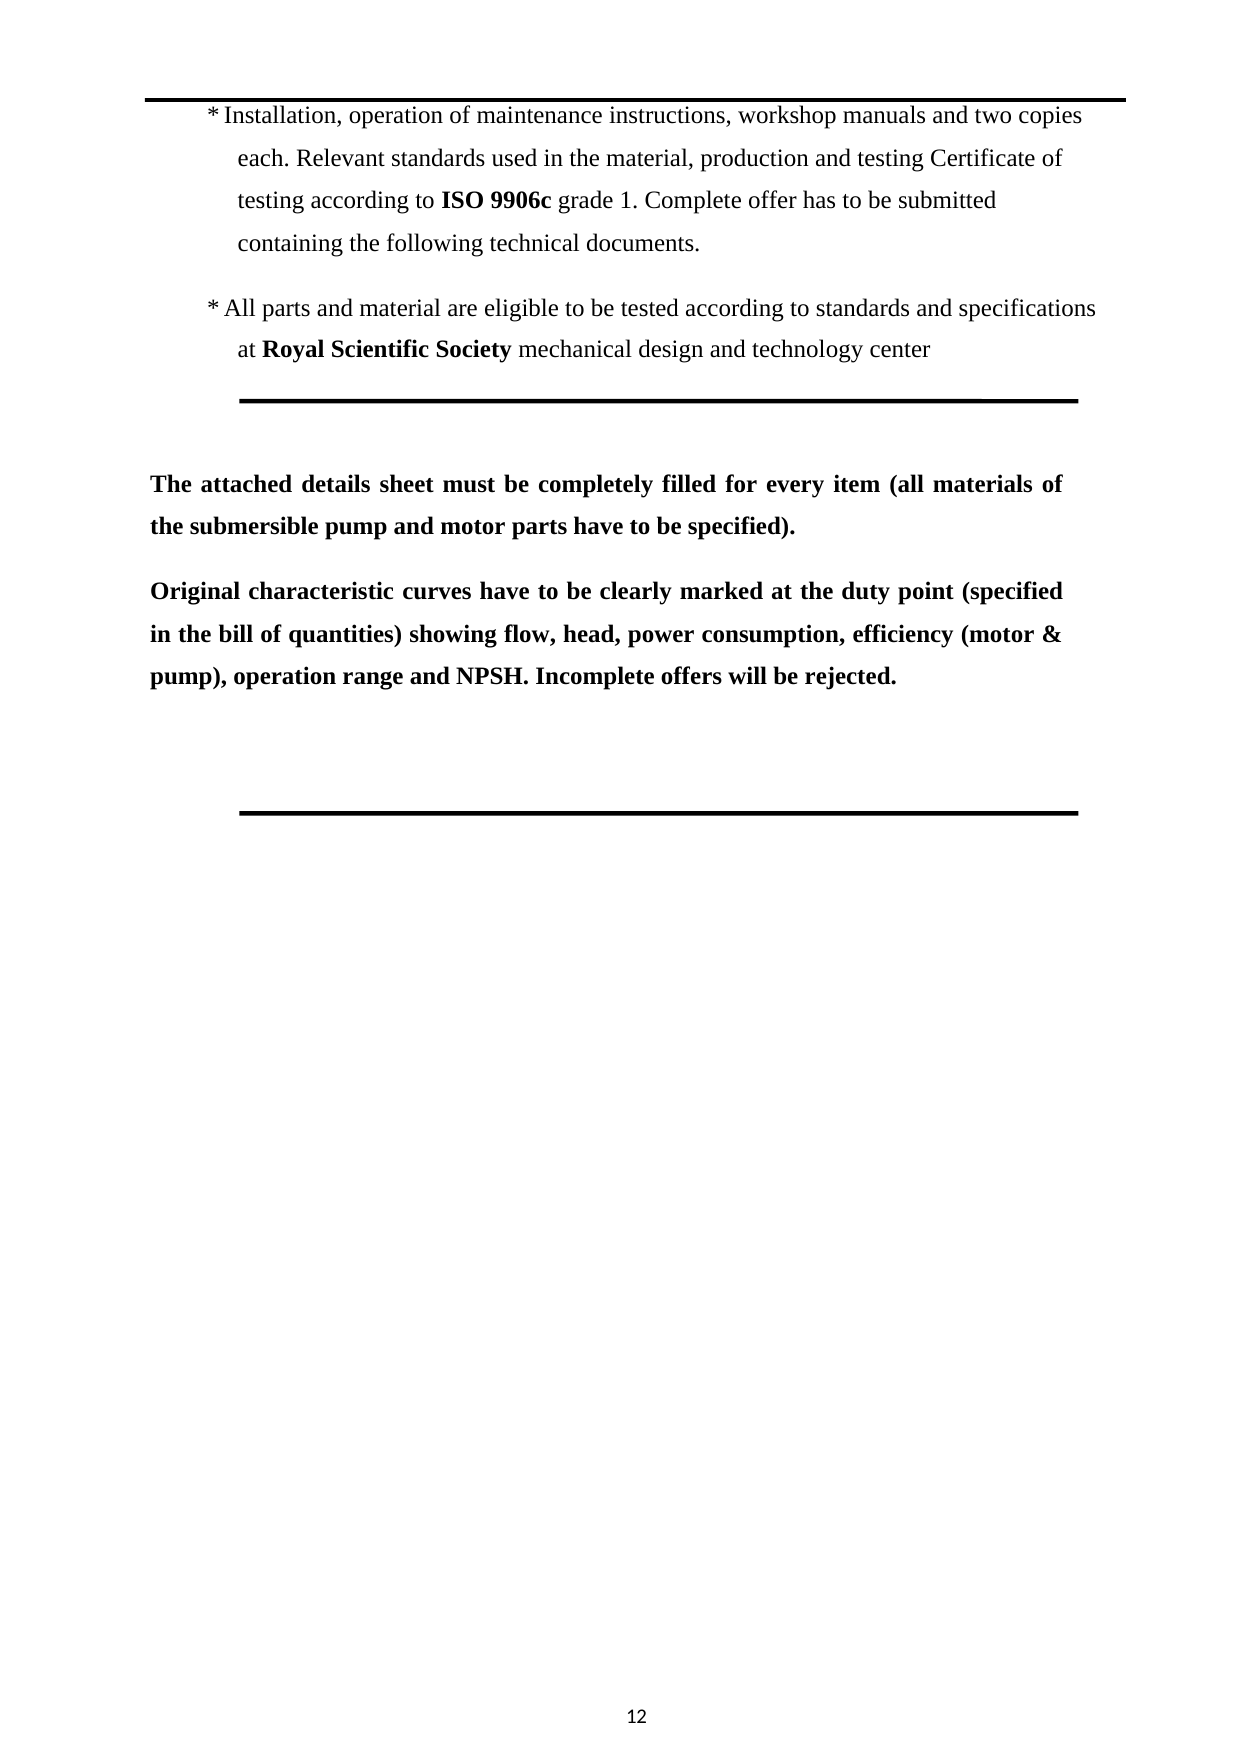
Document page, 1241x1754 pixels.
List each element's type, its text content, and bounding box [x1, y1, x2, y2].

text Original characteristic curves have to be clearly marked at the duty point (specified in the bill of quantities) showing flow, head, power consumption, efficiency (motor & pump), operation range and NPSH. Incomplete offers will be rejected. [150, 576, 1064, 690]
picture [144, 98, 1126, 102]
list All parts and material are eligible to be tested according to standards and specifications at Royal Scientific Society mechanical design and technology center [207, 293, 1118, 363]
text The attached details sheet must be completely filled for every item (all materials of the submersible pump and motor parts have to be specified). [150, 469, 1064, 540]
list Installation, operation of maintenance instructions, workshop manuals and two copies each. Relevant standards used in the material, production and testing Certificate of testing according to ISO 9906c grade 1. Complete offer has to be submitted containing the following technical documents. [207, 100, 1106, 256]
